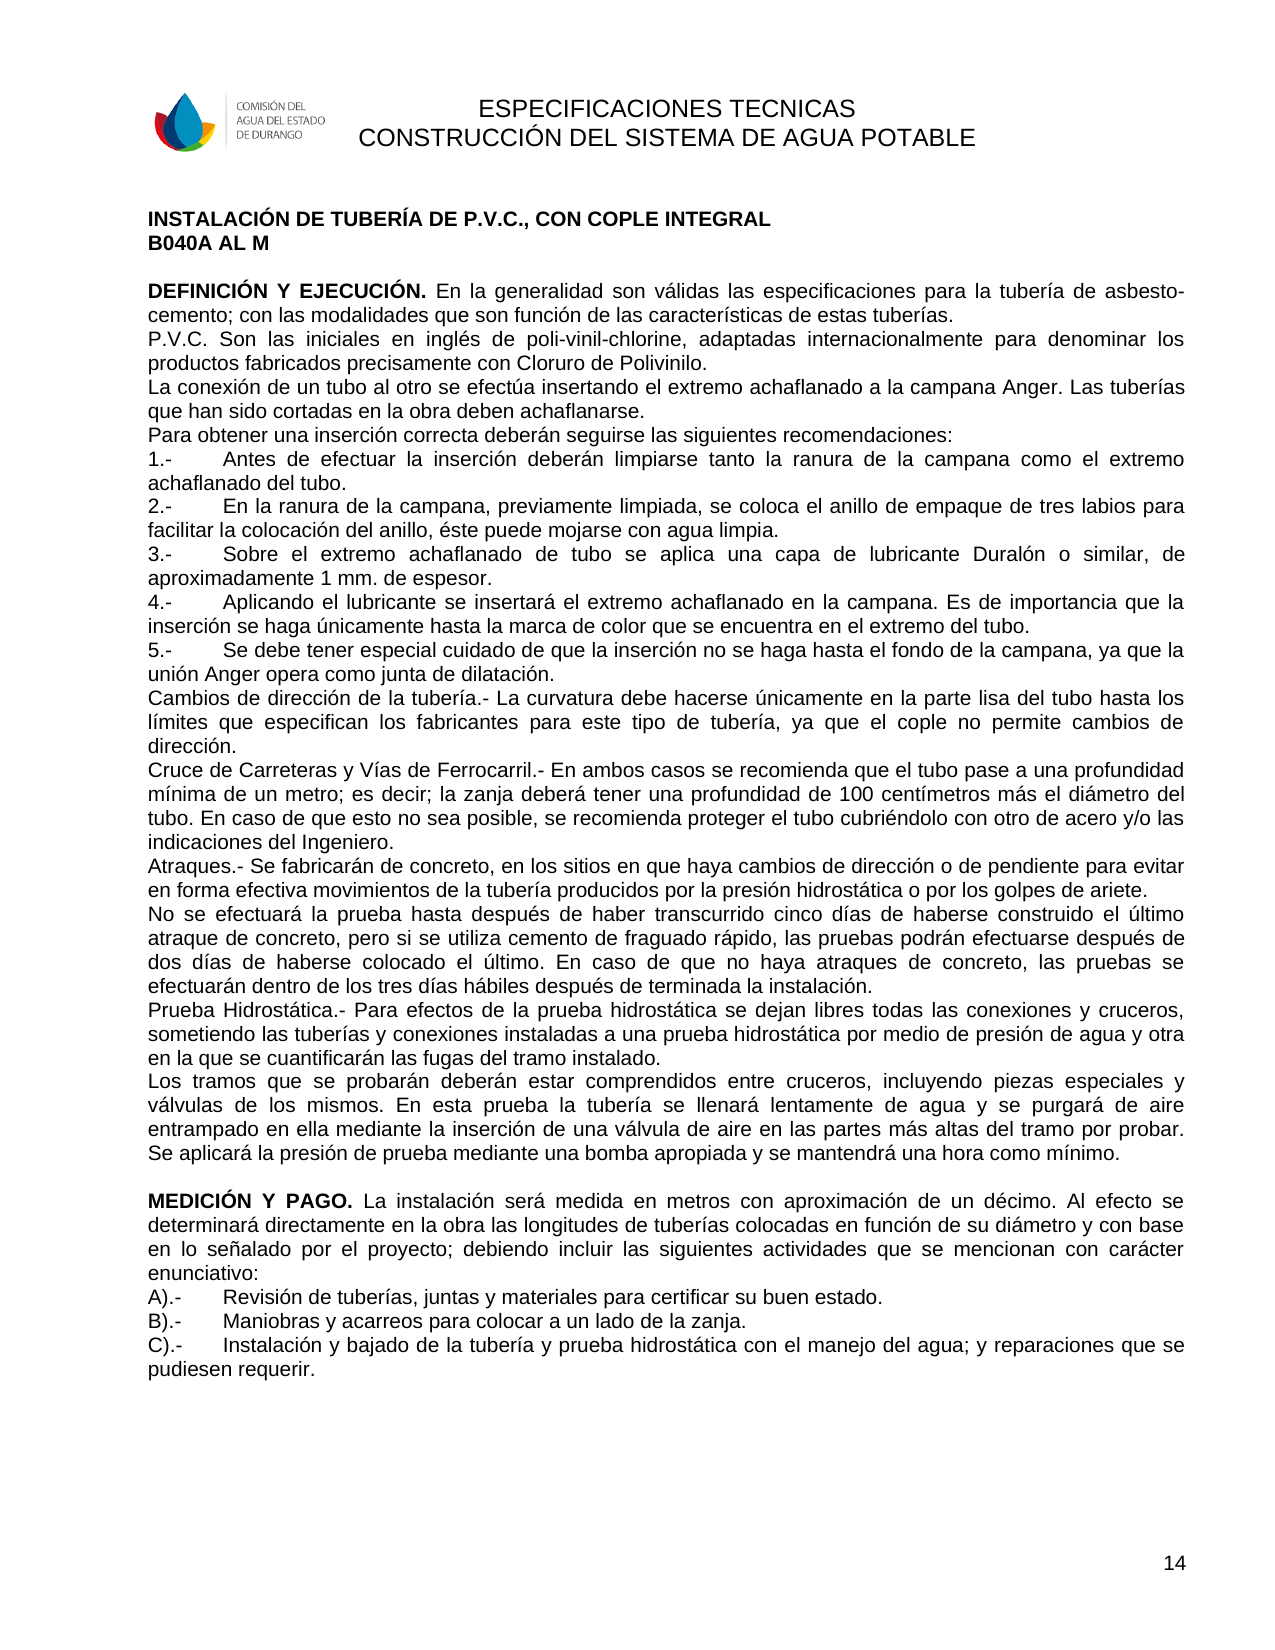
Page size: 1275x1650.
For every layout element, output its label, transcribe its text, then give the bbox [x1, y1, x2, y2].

text C).- Instalación y bajado de la tubería y prueba hidrostática con el manejo del agua; y reparaciones que se pudiesen requerir. [148, 1333, 1186, 1381]
text DEFINICIÓN Y EJECUCIÓN. En la generalidad son válidas las especificaciones para la tubería de asbesto-cemento; con las modalidades que son función de las características de estas tuberías. [148, 279, 1186, 327]
text Para obtener una inserción correcta deberán seguirse las siguientes recomendaciones: [148, 422, 1186, 446]
text Atraques.- Se fabricarán de concreto, en los sitios en que haya cambios de dirección o de pendiente para evitar en forma efectiva movimientos de la tubería producidos por la presión hidrostática o por los golpes de ariete. [148, 854, 1186, 902]
text La conexión de un tubo al otro se efectúa insertando el extremo achaflanado a la campana Anger. Las tuberías que han sido cortadas en la obra deben achaflanarse. [148, 374, 1186, 422]
text P.V.C. Son las iniciales en inglés de poli-vinil-chlorine, adaptadas internacionalmente para denominar los productos fabricados precisamente con Cloruro de Polivinilo. [148, 327, 1186, 374]
text No se efectuará la prueba hasta después de haber transcurrido cinco días de haberse construido el último atraque de concreto, pero si se utiliza cemento de fraguado rápido, las pruebas podrán efectuarse después de dos días de haberse colocado el último. En caso de que no haya atraques de concreto, las pruebas se efectuarán dentro de los tres días hábiles después de terminada la instalación. [148, 902, 1186, 997]
text Prueba Hidrostática.- Para efectos de la prueba hidrostática se dejan libres todas las conexiones y cruceros, sometiendo las tuberías y conexiones instaladas a una prueba hidrostática por medio de presión de agua y otra en la que se cuantificarán las fugas del tramo instalado. [148, 997, 1186, 1069]
text 4.- Aplicando el lubricante se insertará el extremo achaflanado en la campana. Es de importancia que la inserción se haga únicamente hasta la marca de color que se encuentra en el extremo del tubo. [148, 590, 1186, 638]
text Los tramos que se probarán deberán estar comprendidos entre cruceros, incluyendo piezas especiales y válvulas de los mismos. En esta prueba la tubería se llenará lentamente de agua y se purgará de aire entrampado en ella mediante la inserción de una válvula de aire en las partes más altas del tramo por probar. Se aplicará la presión de prueba mediante una bomba apropiada y se mantendrá una hora como mínimo. [148, 1069, 1186, 1165]
text Cambios de dirección de la tubería.- La curvatura debe hacerse únicamente en la parte lisa del tubo hasta los límites que especifican los fabricantes para este tipo de tubería, ya que el cople no permite cambios de dirección. [148, 686, 1186, 758]
text 2.- En la ranura de la campana, previamente limpiada, se coloca el anillo de empaque de tres labios para facilitar la colocación del anillo, éste puede mojarse con agua limpia. [148, 494, 1186, 542]
text B040A AL M [148, 231, 1186, 255]
text 3.- Sobre el extremo achaflanado de tubo se aplica una capa de lubricante Duralón o similar, de aproximadamente . de espesor. [148, 542, 1186, 590]
picture [147, 75, 332, 167]
text 5.- Se debe tener especial cuidado de que la inserción no se haga hasta el fondo de la campana, ya que la unión Anger opera como junta de dilatación. [148, 638, 1186, 686]
text MEDICIÓN Y PAGO. La instalación será medida en metros con aproximación de un décimo. Al efecto se determinará directamente en la obra las longitudes de tuberías colocadas en función de su diámetro y con base en lo señalado por el proyecto; debiendo incluir las siguientes actividades que se mencionan con carácter enunciativo: [148, 1189, 1186, 1285]
text B).- Maniobras y acarreos para colocar a un lado de la zanja. [148, 1309, 1186, 1333]
text Cruce de Carreteras y Vías de Ferrocarril.- En ambos casos se recomienda que el tubo pase a una profundidad mínima de un metro; es decir; la zanja deberá tener una profundidad de más el diámetro del tubo. En caso de que esto no sea posible, se recomienda proteger el tubo cubriéndolo con otro de acero y/o las indicaciones del Ingeniero. [148, 758, 1186, 854]
text 1.- Antes de efectuar la inserción deberán limpiarse tanto la ranura de la campana como el extremo achaflanado del tubo. [148, 446, 1186, 494]
text INSTALACIÓN DE TUBERÍA DE P.V.C., CON COPLE INTEGRAL [148, 207, 1186, 231]
text A).- Revisión de tuberías, juntas y materiales para certificar su buen estado. [148, 1285, 1186, 1309]
